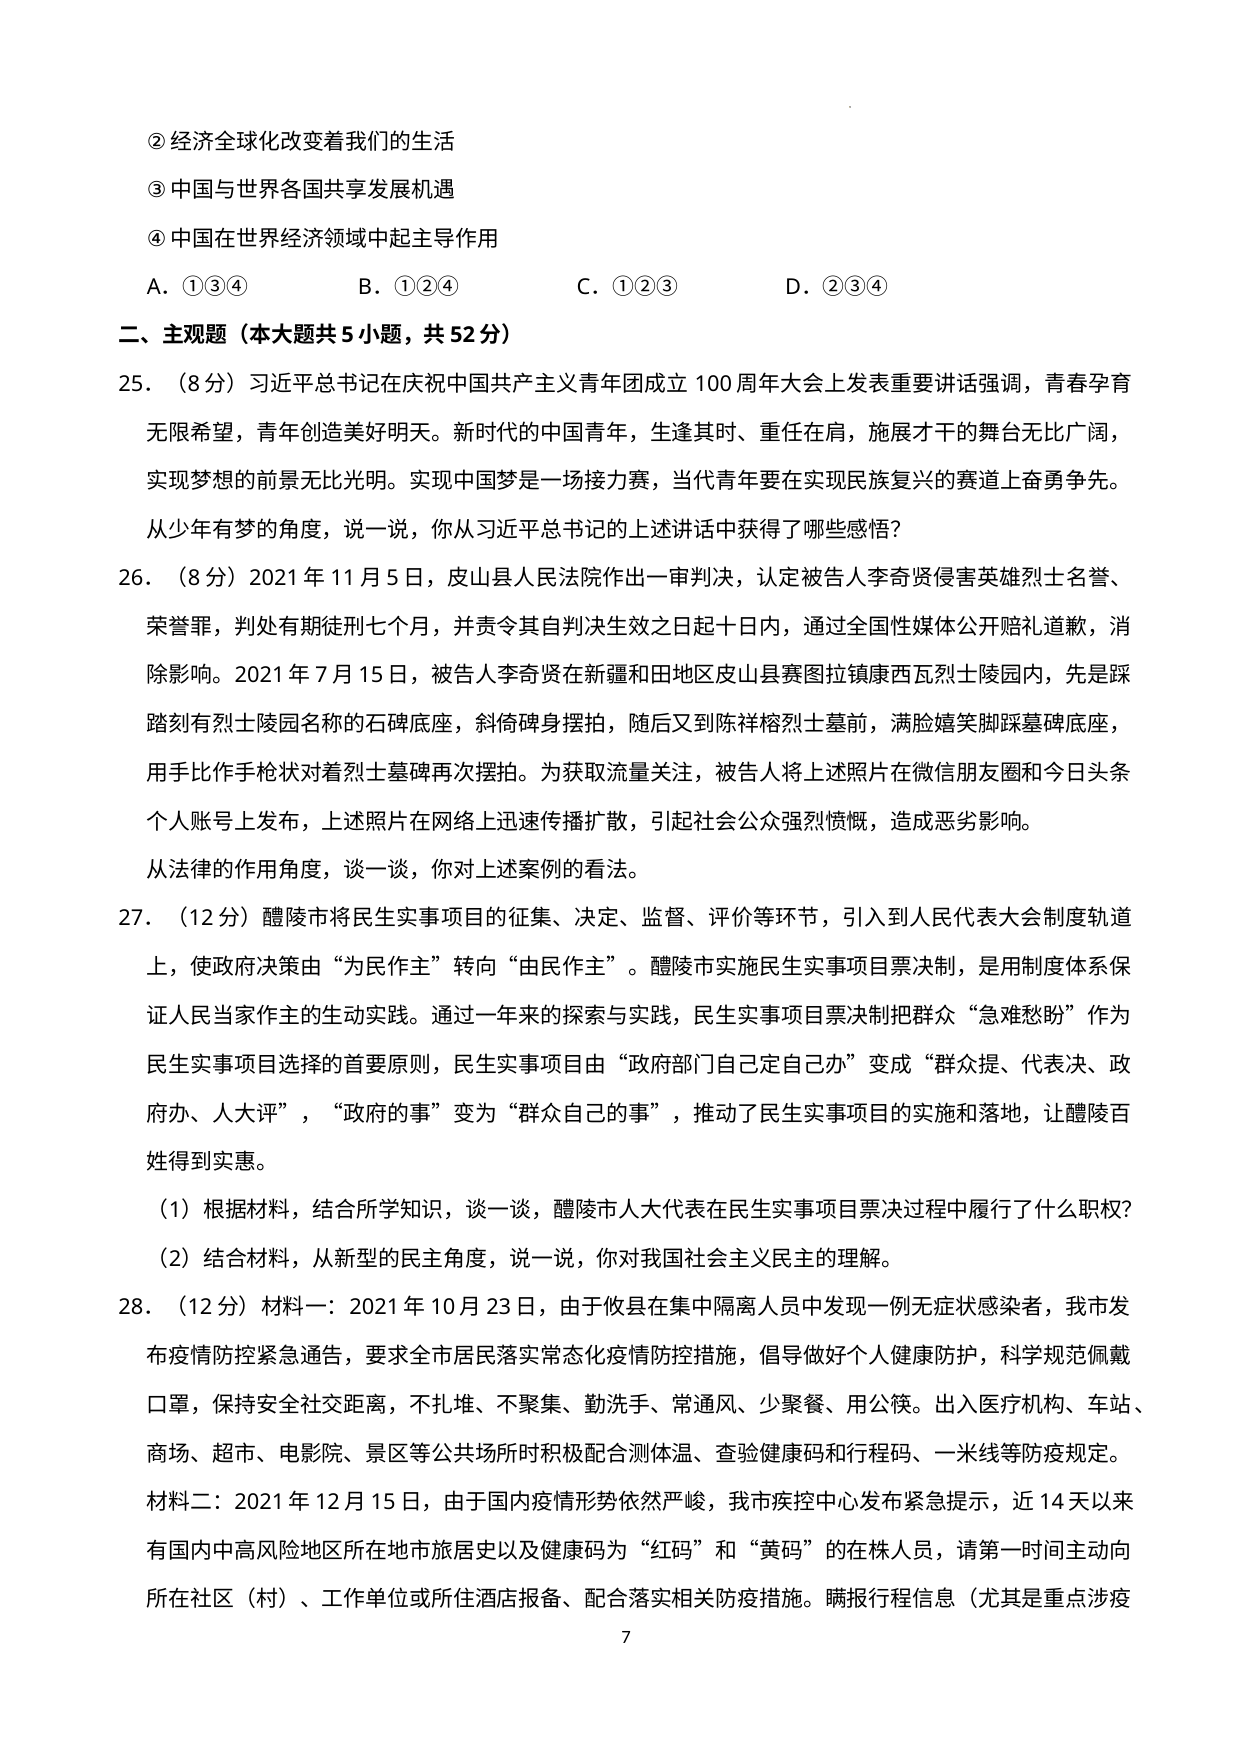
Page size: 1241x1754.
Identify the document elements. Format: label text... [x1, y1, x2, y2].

text 26．（8分）2021年11月5日，皮山县人民法院作出一审判决，认定被告人李奇贤侵害英雄烈士名誉、荣誉罪，判处有期徒刑七个月，并责令其自判决生效之日起十日内，通过全国性媒体公开赔礼道歉，消除影响。2021年7月15日，被告人李奇贤在新疆和田地区皮山县赛图拉镇康西瓦烈士陵园内，先是踩踏刻有烈士陵园名称的石碑底座，斜倚碑身摆拍，随后又到陈祥榕烈士墓前，满脸嬉笑脚踩墓碑底座，用手比作手枪状对着烈士墓碑再次摆拍。为获取流量关注，被告人将上述照片在微信朋友圈和今日头条个人账号上发布，上述照片在网络上迅速传播扩散，引起社会公众强烈愤慨，造成恶劣影响。 [118, 560, 1134, 836]
text 从法律的作用角度，谈一谈，你对上述案例的看法。 [147, 852, 1134, 884]
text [147, 1483, 1134, 1613]
text 25．（8分）习近平总书记在庆祝中国共产主义青年团成立100周年大会上发表重要讲话强调，青春孕育无限希望，青年创造美好明天。新时代的中国青年，生逢其时、重任在肩，施展才干的舞台无比广阔，实现梦想的前景无比光明。实现中国梦是一场接力赛，当代青年要在实现民族复兴的赛道上奋勇争先。 [118, 366, 1134, 496]
text （1）根据材料，结合所学知识，谈一谈，醴陵市人大代表在民生实事项目票决过程中履行了什么职权？ [147, 1192, 1134, 1225]
text 28．（12分）材料一：2021年10月23日，由于攸县在集中隔离人员中发现一例无症状感染者，我市发布疫情防控紧急通告，要求全市居民落实常态化疫情防控措施，倡导做好个人健康防护，科学规范佩戴口罩，保持安全社交距离，不扎堆、不聚集、勤洗手、常通风、少聚餐、用公筷。出入医疗机构、车站、商场、超市、电影院、景区等公共场所时积极配合测体温、查验健康码和行程码、一米线等防疫规定。 [118, 1289, 1134, 1468]
text ④中国在世界经济领域中起主导作用 [147, 221, 1134, 253]
text ③中国与世界各国共享发展机遇 [147, 172, 1134, 205]
text （2）结合材料，从新型的民主角度，说一说，你对我国社会主义民主的理解。 [147, 1241, 1134, 1273]
text ②经济全球化改变着我们的生活 [147, 124, 1134, 156]
text A．①③④ B．①②④ C．①②③ D．②③④ [118, 269, 1134, 301]
text 从少年有梦的角度，说一说，你从习近平总书记的上述讲话中获得了哪些感悟？ [147, 511, 1134, 544]
text 二、主观题（本大题共5小题，共52分） [118, 317, 1134, 350]
text 27．（12分）醴陵市将民生实事项目的征集、决定、监督、评价等环节，引入到人民代表大会制度轨道上，使政府决策由“为民作主”转向“由民作主”。醴陵市实施民生实事项目票决制，是用制度体系保证人民当家作主的生动实践。通过一年来的探索与实践，民生实事项目票决制把群众“急难愁盼”作为民生实事项目选择的首要原则，民生实事项目由“政府部门自己定自己办”变成“群众提、代表决、政府办、人大评”，“政府的事”变为“群众自己的事”，推动了民生实事项目的实施和落地，让醴陵百姓得到实惠。 [118, 900, 1134, 1176]
